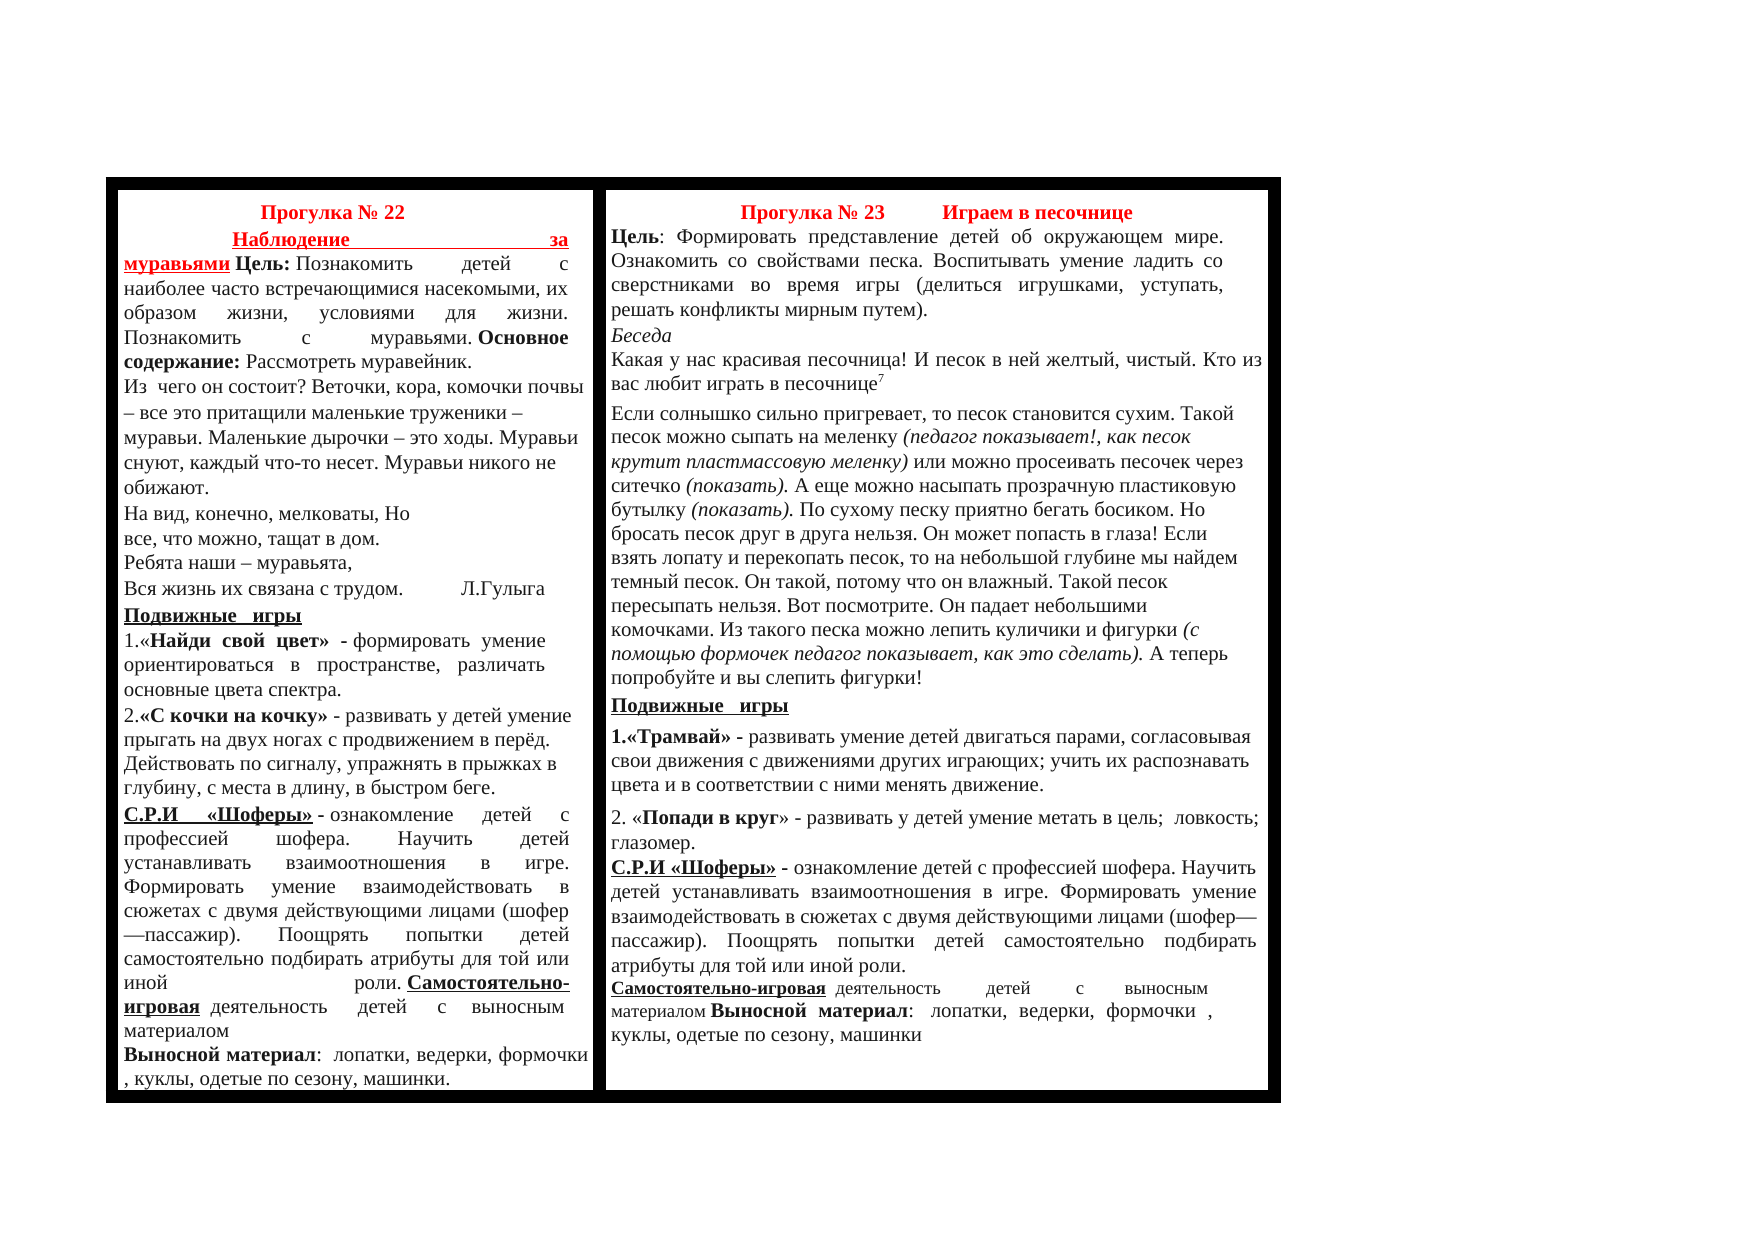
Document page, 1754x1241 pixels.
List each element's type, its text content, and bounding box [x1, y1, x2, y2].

table_header Прогулка № 22 Наблюдение за муравьями Цель: Познакомить детей с наиболее часто встречающимися насекомыми, их образом жизни, условиями для жизни. Познакомить с муравьями. Основное содержание: Рассмотреть муравейник. Из чего он состоит? Веточки, кора, комочки почвы – все это притащили маленькие труженики – муравьи. Маленькие дырочки – это ходы. Муравьи снуют, каждый что-то несет. Муравьи никого не обижают. На вид, конечно, мелковаты, Но все, что можно, тащат в дом. Ребята наши – муравьята, Вся жизнь их связана с трудом. Л.Гулыга Подвижные игры 1.«Найди свой цвет» - формировать умение ориентироваться в пространстве, различать основные цвета спектра. 2.«С кочки на кочку» - развивать у детей умение прыгать на двух ногах с продвижением в перёд. Действовать по сигналу, упражнять в прыжках в глубину, с места в длину, в быстром беге. С.Р.И «Шоферы» - ознакомление детей с профессией шофера. Научить детей устанавливать взаимоотношения в игре. Формировать умение взаимодействовать в сюжетах с двумя действующими лицами (шофер—пассажир). Поощрять попытки детей самостоятельно подбирать атрибуты для той или иной роли. Самостоятельно-игровая деятельность детей с выносным материалом Выносной материал: лопатки, ведерки, формочки , куклы, одетые по сезону, машинки. [118, 190, 593, 1090]
table_header Прогулка № 23 Играем в песочнице Цель: Формировать представление детей об окружающем мире. Ознакомить со свойствами песка. Воспитывать умение ладить со сверстниками во время игры (делиться игрушками, уступать, решать конфликты мирным путем). Беседа Какая у нас красивая песочница! И песок в ней желтый, чистый. Кто из вас любит играть в песочнице7 Если солнышко сильно пригревает, то песок становится сухим. Такой песок можно сыпать на меленку (педагог показывает!, как песок крутит пластмассовую меленку) или можно просеивать песочек через ситечко (показать). А еще можно насыпать прозрачную пластиковую бутылку (показать). По сухому песку приятно бегать босиком. Но бросать песок друг в друга нельзя. Он может попасть в глаза! Если взять лопату и перекопать песок, то на небольшой глубине мы найдем темный песок. Он такой, потому что он влажный. Такой песок пересыпать нельзя. Вот посмотрите. Он падает небольшими комочками. Из такого песка можно лепить куличики и фигурки (с помощью формочек педагог показывает, как это сделать). А теперь попробуйте и вы слепить фигурки! Подвижные игры 1.«Трамвай» - развивать умение детей двигаться парами, согласовывая свои движения с движениями других играющих; учить их распознавать цвета и в соответствии с ними менять движение. 2. «Попади в круг» - развивать у детей умение метать в цель; ловкость; глазомер. С.Р.И «Шоферы» - ознакомление детей с профессией шофера. Научить детей устанавливать взаимоотношения в игре. Формировать умение взаимодействовать в сюжетах с двумя действующими лицами (шофер— пассажир). Поощрять попытки детей самостоятельно подбирать атрибуты для той или иной роли. Самостоятельно-игровая деятельность детей с выносным материалом Выносной материал: лопатки, ведерки, формочки , куклы, одетые по сезону, машинки [606, 190, 1268, 1090]
